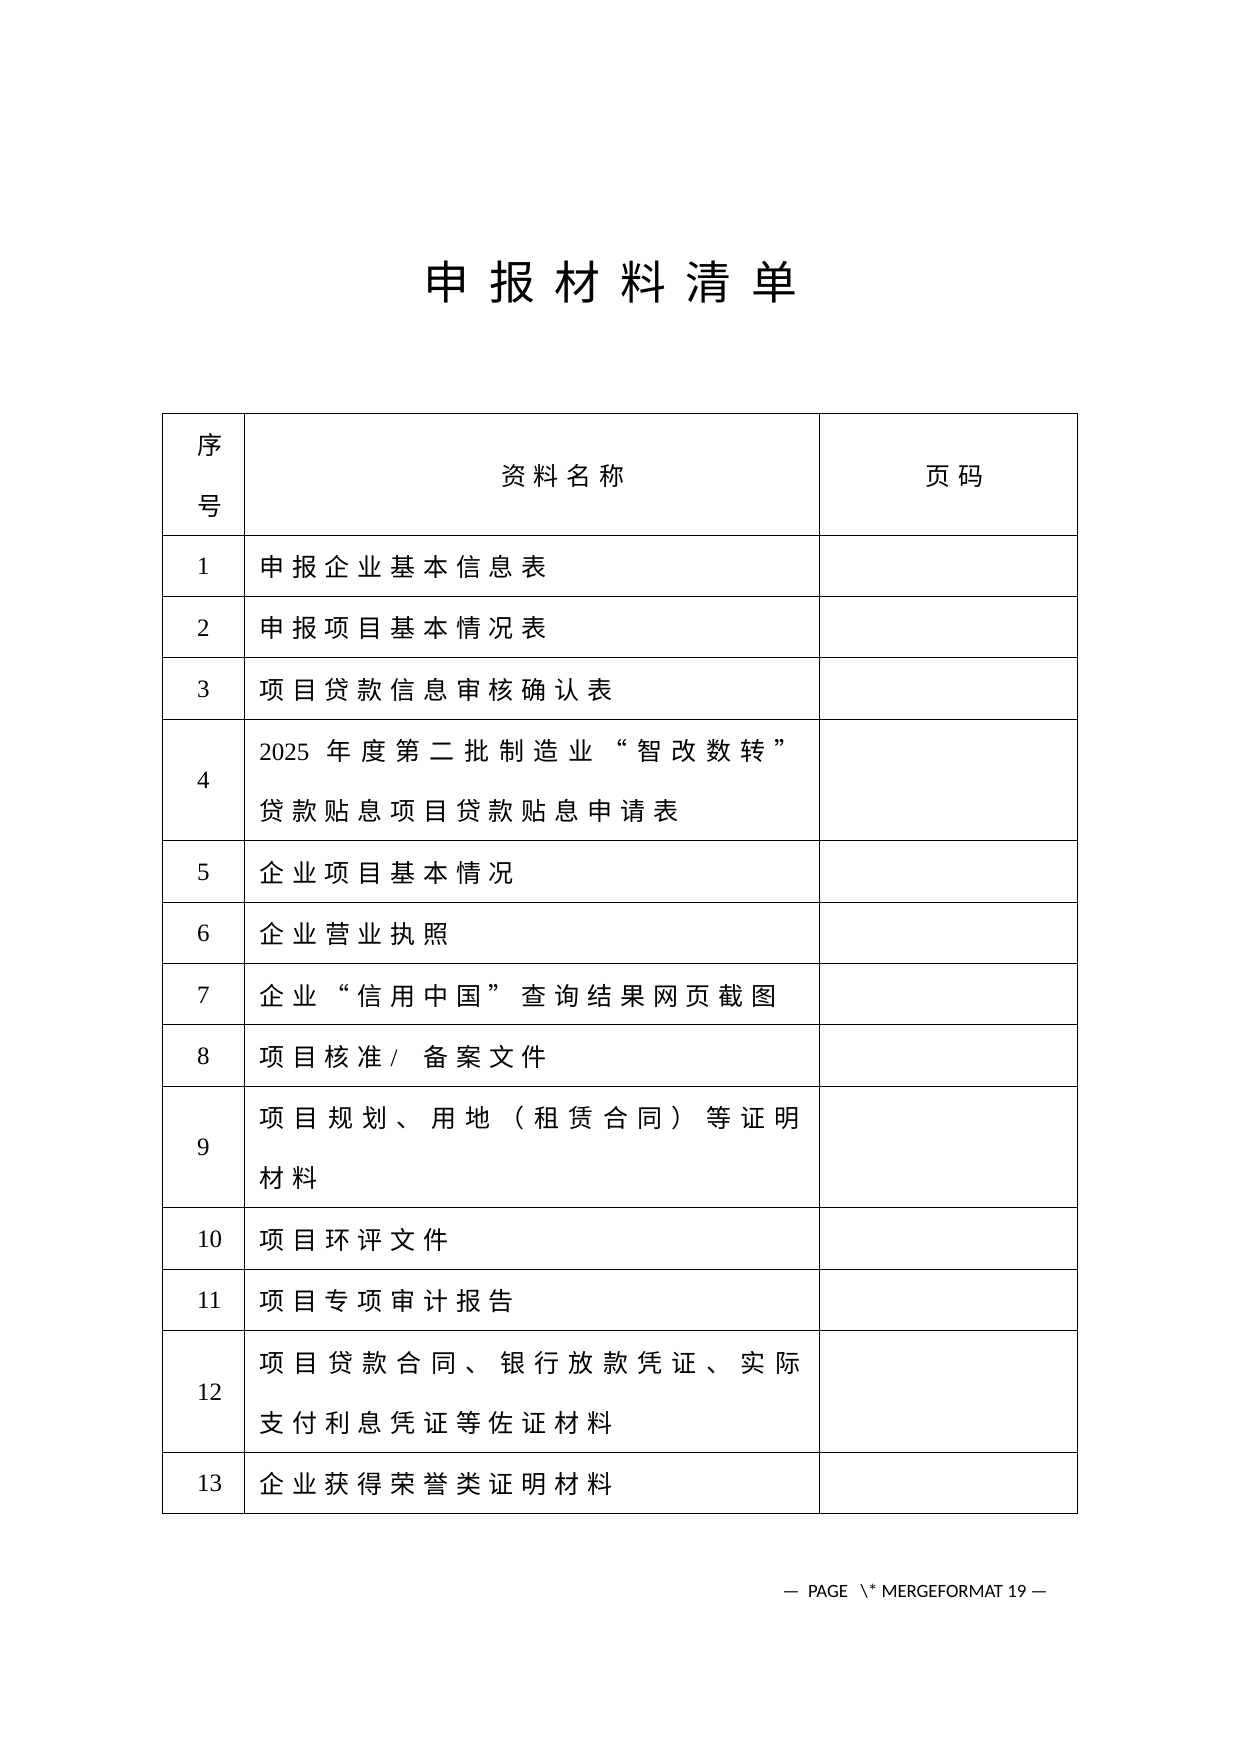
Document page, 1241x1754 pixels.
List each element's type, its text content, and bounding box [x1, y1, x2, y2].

table_cell [820, 1087, 1077, 1207]
table_cell 5 [163, 841, 244, 902]
table_cell 企业获得荣誉类证明材料 [245, 1453, 819, 1513]
table_cell 2025年度第二批制造业“智改数转”贷款贴息项目贷款贴息申请表 [245, 720, 819, 840]
table_cell [820, 597, 1077, 657]
table_header 序号 [163, 414, 244, 534]
table_cell [820, 964, 1077, 1024]
table_cell 企业“信用中国”查询结果网页截图 [245, 964, 819, 1024]
table_cell 2 [163, 597, 244, 657]
table_cell [820, 658, 1077, 718]
table_cell [820, 720, 1077, 840]
table_cell [820, 841, 1077, 902]
table_header 资料名称 [245, 414, 819, 534]
table_cell 4 [163, 720, 244, 840]
table_cell 10 [163, 1208, 244, 1269]
table_cell 8 [163, 1025, 244, 1086]
table_cell 13 [163, 1453, 244, 1513]
table_cell 项目环评文件 [245, 1208, 819, 1269]
table_cell 项目核准/备案文件 [245, 1025, 819, 1086]
table_cell 11 [163, 1270, 244, 1330]
table_cell 3 [163, 658, 244, 718]
table_cell 12 [163, 1331, 244, 1452]
table_cell 申报企业基本信息表 [245, 536, 819, 596]
table_cell 申报项目基本情况表 [245, 597, 819, 657]
table_cell 6 [163, 903, 244, 963]
table_cell 1 [163, 536, 244, 596]
table_cell [820, 1453, 1077, 1513]
table_cell 项目贷款信息审核确认表 [245, 658, 819, 718]
table_cell [820, 1025, 1077, 1086]
table_cell [820, 903, 1077, 963]
table_cell 9 [163, 1087, 244, 1207]
table_cell 企业营业执照 [245, 903, 819, 963]
table_cell 项目专项审计报告 [245, 1270, 819, 1330]
table_cell 项目规划、用地（租赁合同）等证明材料 [245, 1087, 819, 1207]
table_header 页码 [820, 414, 1077, 534]
text 申报材料清单 [161, 219, 1079, 340]
table_cell [820, 536, 1077, 596]
table_cell [820, 1331, 1077, 1452]
table_cell [820, 1208, 1077, 1269]
table_cell 项目贷款合同、银行放款凭证、实际支付利息凭证等佐证材料 [245, 1331, 819, 1452]
table_cell 企业项目基本情况 [245, 841, 819, 902]
table_cell [820, 1270, 1077, 1330]
table_cell 7 [163, 964, 244, 1024]
